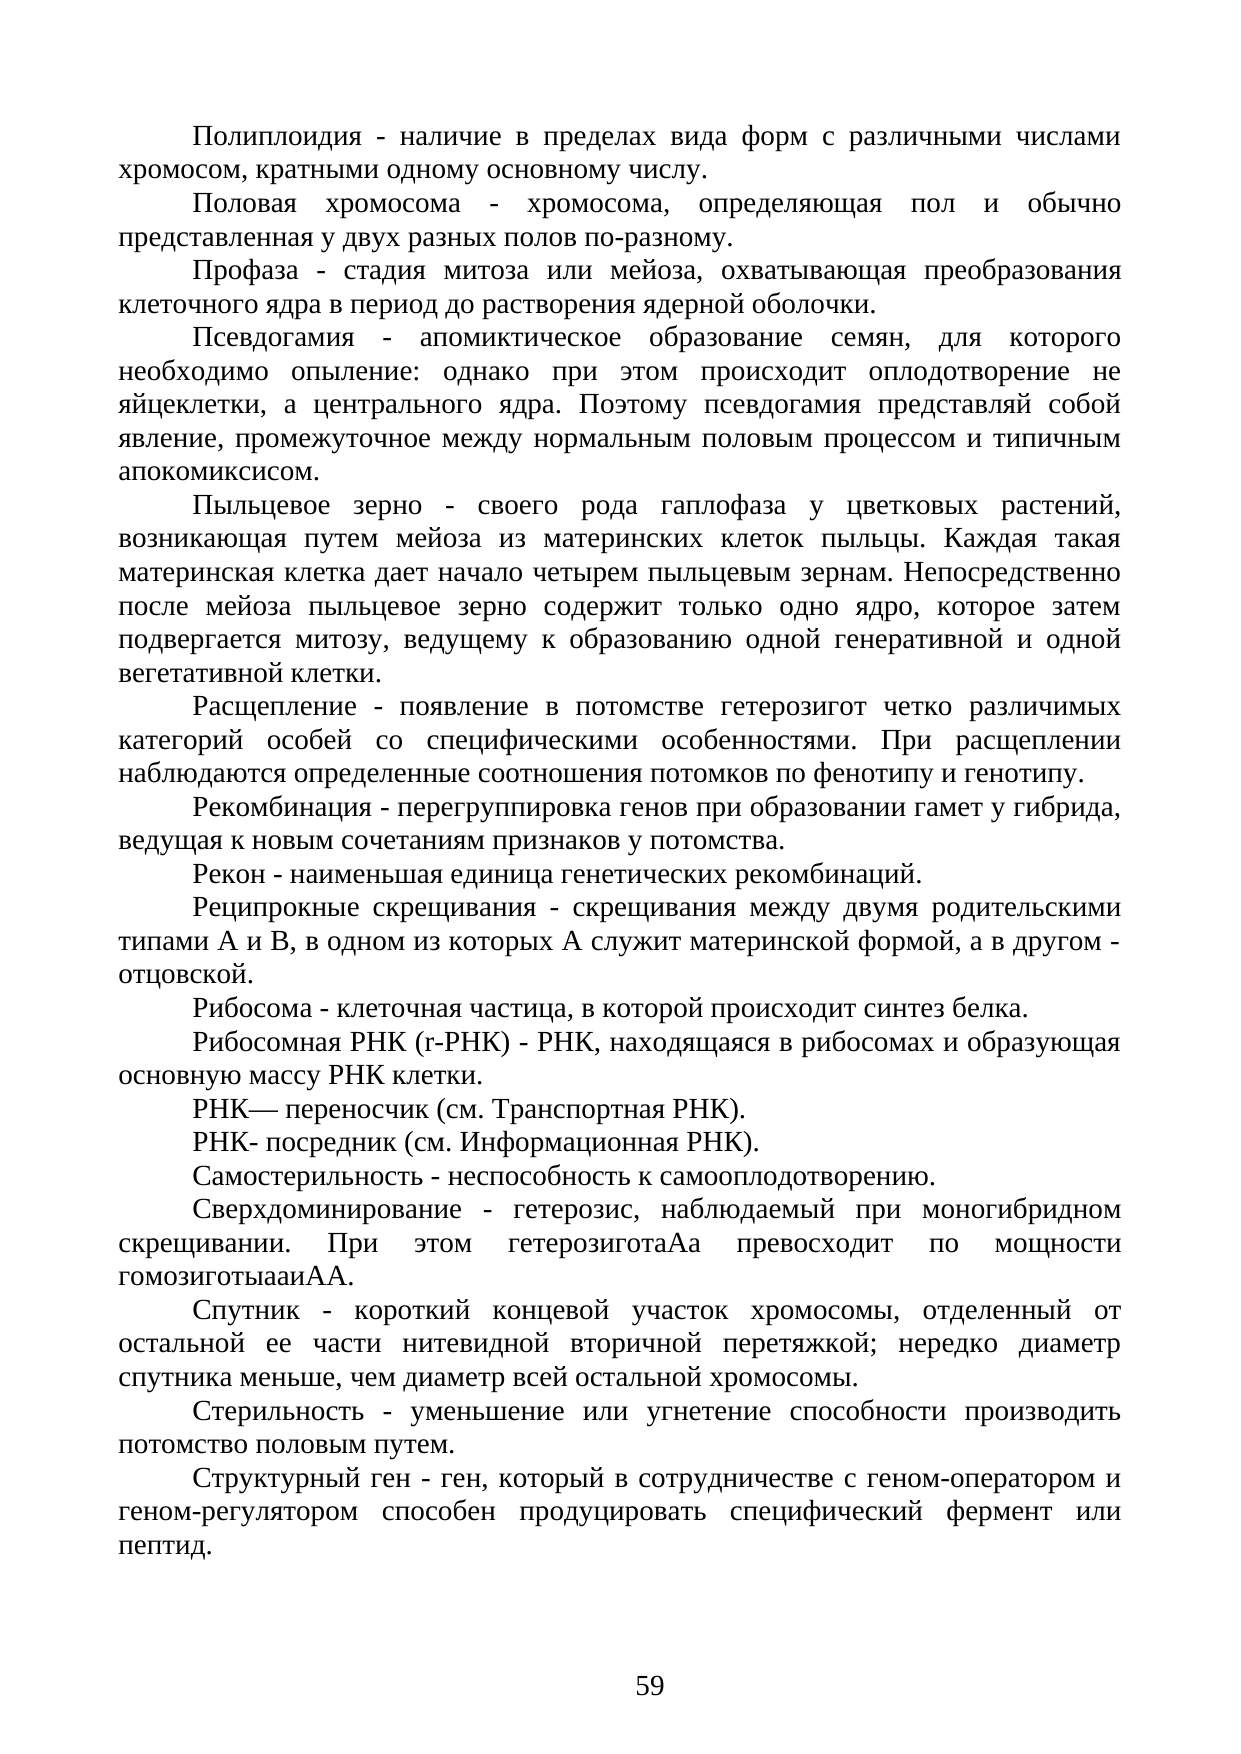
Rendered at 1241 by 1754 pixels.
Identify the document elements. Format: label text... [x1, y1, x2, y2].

text РНК- посредник (см. Информационная РНК). [118, 1124, 1122, 1158]
text Рибосома - клеточная частица, в которой происходит синтез белка. [118, 990, 1122, 1024]
text Сверхдоминирование - гетерозис, наблюдаемый при моногибридном скрещивании. При этом гетерозиготаАа превосходит по мощности гомозиготыааиАА. [118, 1191, 1122, 1292]
text Реципрокные скрещивания - скрещивания между двумя родительскими типами А и В, в одном из которых А служит материнской формой, а в другом - отцовской. [118, 889, 1122, 990]
text Стерильность - уменьшение или угнетение способности производить потомство половым путем. [118, 1393, 1122, 1460]
text Спутник - короткий концевой участок хромосомы, отделенный от остальной ее части нитевидной вторичной перетяжкой; нередко диаметр спутника меньше, чем диаметр всей остальной хромосомы. [118, 1292, 1122, 1393]
text Профаза - стадия митоза или мейоза, охватывающая преобразования клеточного ядра в период до растворения ядерной оболочки. [118, 252, 1122, 319]
text РНК— переносчик (см. Транспортная РНК). [118, 1091, 1122, 1124]
text Половая хромосома - хромосома, определяющая пол и обычно представленная у двух разных полов по-разному. [118, 185, 1122, 252]
text Полиплоидия - наличие в пределах вида форм с различными числами хромосом, кратными одному основному числу. [118, 118, 1122, 185]
text Расщепление - появление в потомстве гетерозигот четко различимых категорий особей со специфическими особенностями. При расщеплении наблюдаются определенные соотношения потомков по фенотипу и генотипу. [118, 688, 1122, 789]
text Рибосомная РНК (r-РНК) - РНК, находящаяся в рибосомах и образующая основную массу РНК клетки. [118, 1024, 1122, 1091]
text Рекомбинация - перегруппировка генов при образовании гамет у гибрида, ведущая к новым сочетаниям признаков у потомства. [118, 789, 1122, 856]
text Псевдогамия - апомиктическое образование семян, для которого необходимо опыление: однако при этом происходит оплодотворение не яйцеклетки, а центрального ядра. Поэтому псевдогамия представляй собой явление, промежуточное между нормальным половым процессом и типичным апокомиксисом. [118, 319, 1122, 487]
text Самостерильность - неспособность к самооплодотворению. [118, 1158, 1122, 1191]
text Рекон - наименьшая единица генетических рекомбинаций. [118, 856, 1122, 889]
text Структурный ген - ген, который в сотрудничестве с геном-оператором и геном-регулятором способен продуцировать специфический фермент или пептид. [118, 1460, 1122, 1560]
text Пыльцевое зерно - своего рода гаплофаза у цветковых растений, возникающая путем мейоза из материнских клеток пыльцы. Каждая такая материнская клетка дает начало четырем пыльцевым зернам. Непосредственно после мейоза пыльцевое зерно содержит только одно ядро, которое затем подвергается митозу, ведущему к образованию одной генеративной и одной вегетативной клетки. [118, 487, 1122, 688]
